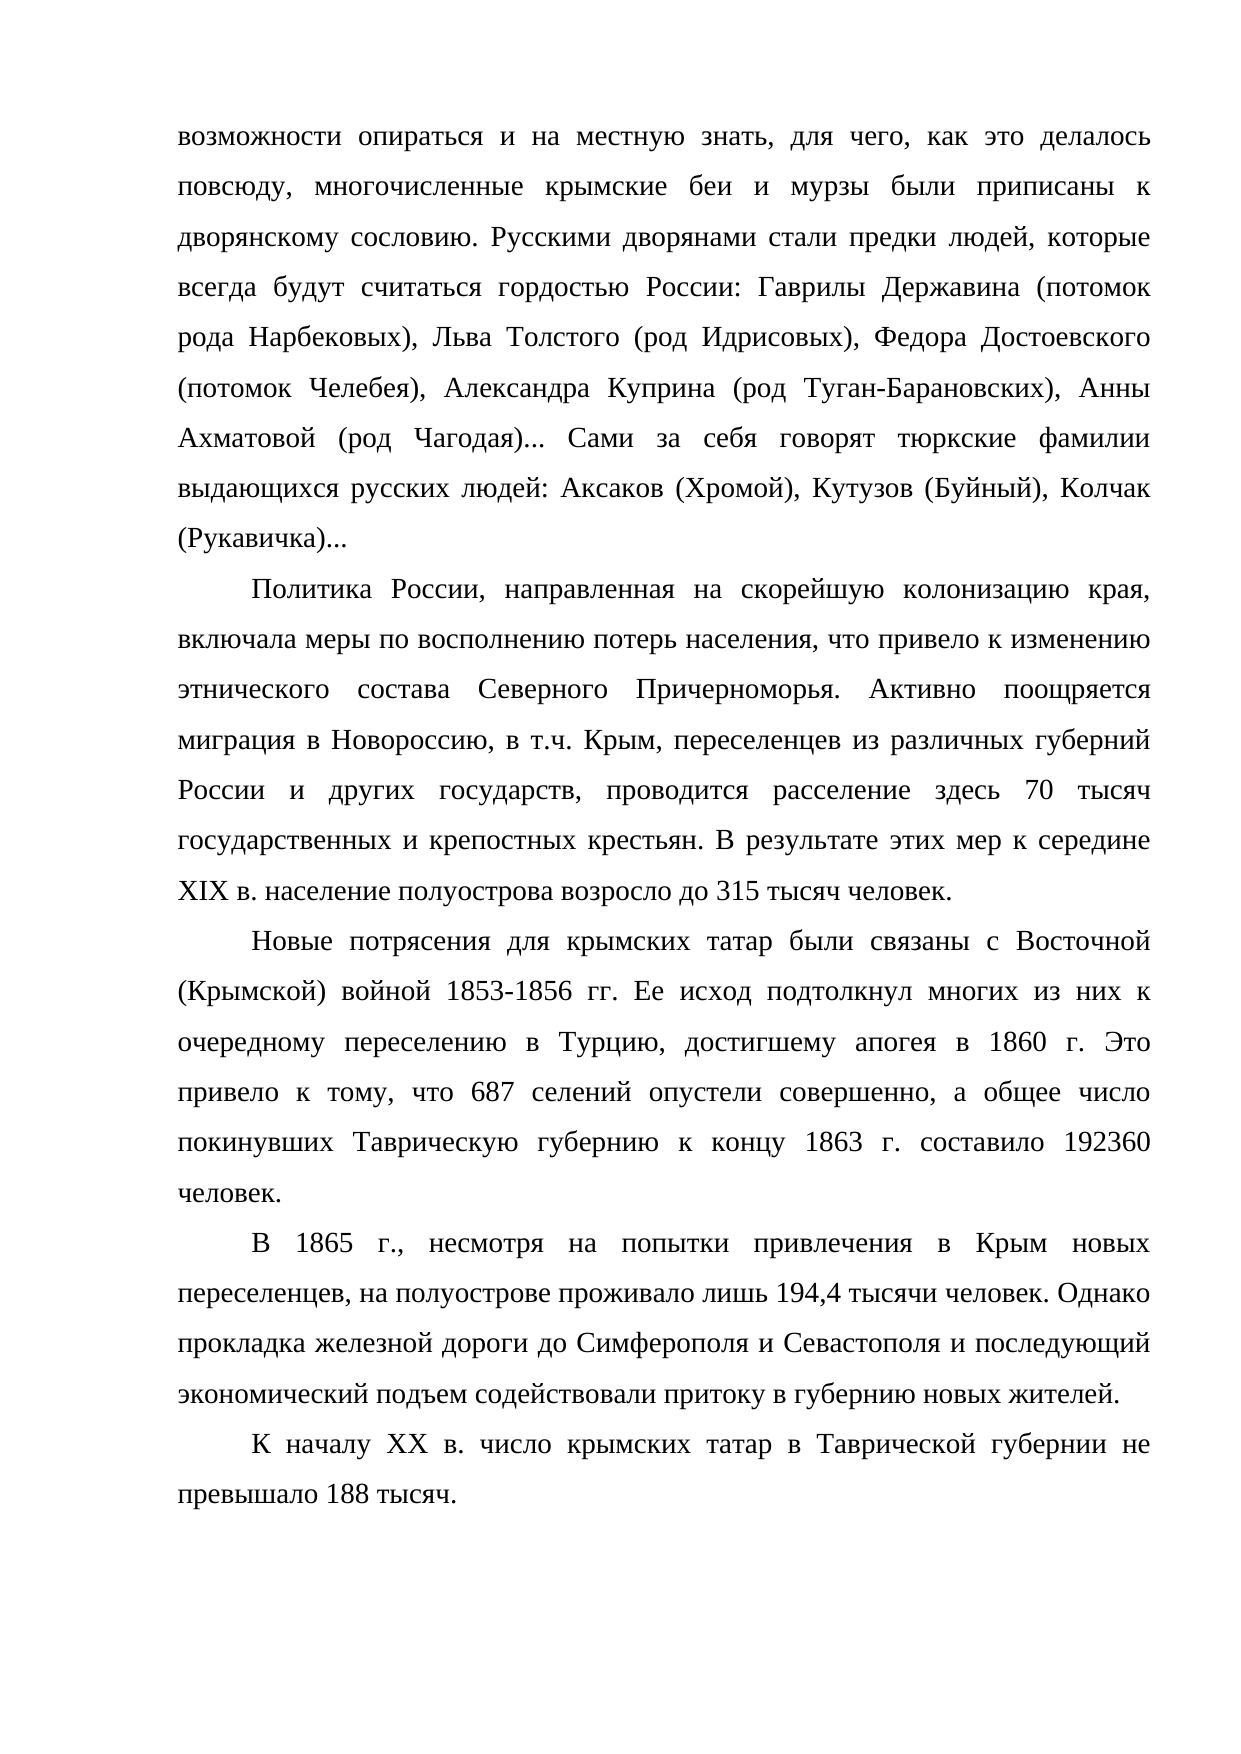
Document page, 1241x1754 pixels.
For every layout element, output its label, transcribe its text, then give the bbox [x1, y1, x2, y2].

text Новые потрясения для крымских татар были связаны с Восточной (Крымской) войной 1853-1856 гг. Ее исход подтолкнул многих из них к очередному переселению в Турцию, достигшему апогея в . Это привело к тому, что 687 селений опустели совершенно, а общее число покинувших Таврическую губернию к концу . составило 192360 человек. [177, 923, 1152, 1208]
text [177, 118, 1152, 554]
text В ., несмотря на попытки привлечения в Крым новых переселенцев, на полуострове проживало лишь 194,4 тысячи человек. Однако прокладка железной дороги до Симферополя и Севастополя и последующий экономический подъем содействовали притоку в губернию новых жителей. [177, 1225, 1152, 1409]
text Политика России, направленная на скорейшую колонизацию края, включала меры по восполнению потерь населения, что привело к изменению этнического состава Северного Причерноморья. Активно поощряется миграция в Новороссию, в т.ч. Крым, переселенцев из различных губерний России и других государств, проводится расселение здесь 70 тысяч государственных и крепостных крестьян. В результате этих мер к середине XIX в. население полуострова возросло до 315 тысяч человек. [177, 571, 1152, 906]
text К началу XX в. число крымских татар в Таврической губернии не превышало 188 тысяч. [177, 1426, 1152, 1510]
